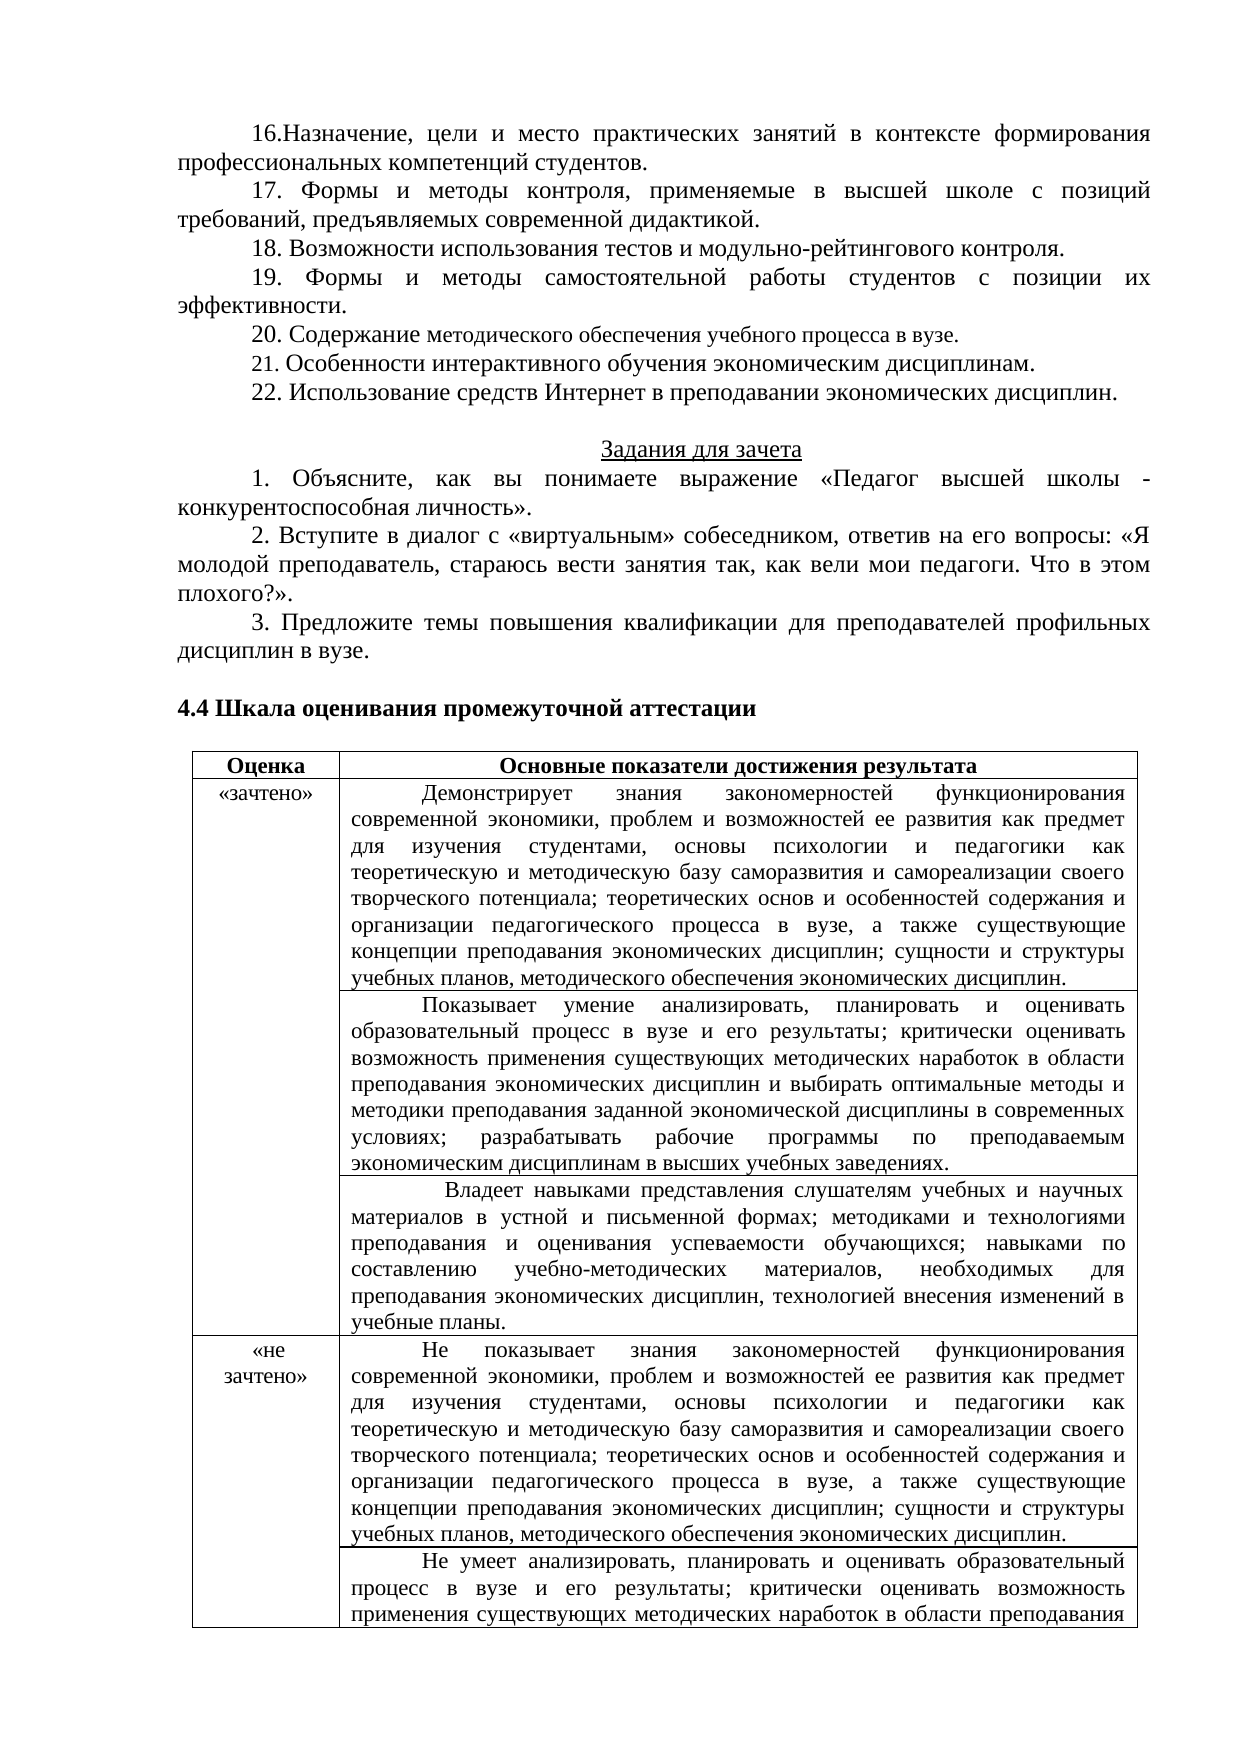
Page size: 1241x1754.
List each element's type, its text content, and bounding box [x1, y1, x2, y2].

table_header Основные показатели достижения результата [340, 752, 1137, 778]
text 20. Содержание методического обеспечения учебного процесса в вузе. [177, 319, 1152, 348]
text 17. Формы и методы контроля, применяемые в высшей школе с позиций требований, предъявляемых современной дидактикой. [177, 176, 1152, 233]
text 19. Формы и методы самостоятельной работы студентов с позиции их эффективности. [177, 262, 1152, 319]
table_cell Показывает умение анализировать, планировать и оценивать образовательный процесс в вузе и его результаты; критически оценивать возможность применения существующих методических наработок в области преподавания экономических дисциплин и выбирать оптимальные методы и методики преподавания заданной экономической дисциплины в современных условиях; разрабатывать рабочие программы по преподаваемым экономическим дисциплинам в высших учебных заведениях. [340, 991, 1137, 1175]
text 18. Возможности использования тестов и модульно-рейтингового контроля. [177, 233, 1152, 262]
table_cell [340, 1548, 1137, 1627]
text 4.4 Шкала оценивания промежуточной аттестации [177, 693, 1152, 722]
table_cell «зачтено» [193, 779, 339, 1334]
text 3. Предложите темы повышения квалификации для преподавателей профильных дисциплин в вузе. [177, 607, 1152, 664]
text 21. Особенности интерактивного обучения экономическим дисциплинам. [177, 348, 1152, 377]
text 16.Назначение, цели и место практических занятий в контексте формирования профессиональных компетенций студентов. [177, 118, 1152, 176]
text Задания для зачета [177, 434, 1152, 463]
table_cell «не зачтено» [193, 1336, 339, 1627]
text 2. Вступите в диалог с «виртуальным» собеседником, ответив на его вопросы: «Я молодой преподаватель, стараюсь вести занятия так, как вели мои педагоги. Что в этом плохого?». [177, 521, 1152, 607]
table_cell Не показывает знания закономерностей функционирования современной экономики, проблем и возможностей ее развития как предмет для изучения студентами, основы психологии и педагогики как теоретическую и методическую базу саморазвития и самореализации своего творческого потенциала; теоретических основ и особенностей содержания и организации педагогического процесса в вузе, а также существующие концепции преподавания экономических дисциплин; сущности и структуры учебных планов, методического обеспечения экономических дисциплин. [340, 1336, 1137, 1546]
text 22. Использование средств Интернет в преподавании экономических дисциплин. [177, 377, 1152, 406]
table_cell Демонстрирует знания закономерностей функционирования современной экономики, проблем и возможностей ее развития как предмет для изучения студентами, основы психологии и педагогики как теоретическую и методическую базу саморазвития и самореализации своего творческого потенциала; теоретических основ и особенностей содержания и организации педагогического процесса в вузе, а также существующие концепции преподавания экономических дисциплин; сущности и структуры учебных планов, методического обеспечения экономических дисциплин. [340, 779, 1137, 990]
table_cell Владеет навыками представления слушателям учебных и научных материалов в устной и письменной формах; методиками и технологиями преподавания и оценивания успеваемости обучающихся; навыками по составлению учебно-методических материалов, необходимых для преподавания экономических дисциплин, технологией внесения изменений в учебные планы. [340, 1176, 1137, 1334]
text 1. Объясните, как вы понимаете выражение «Педагог высшей школы - конкурентоспособная личность». [177, 463, 1152, 521]
